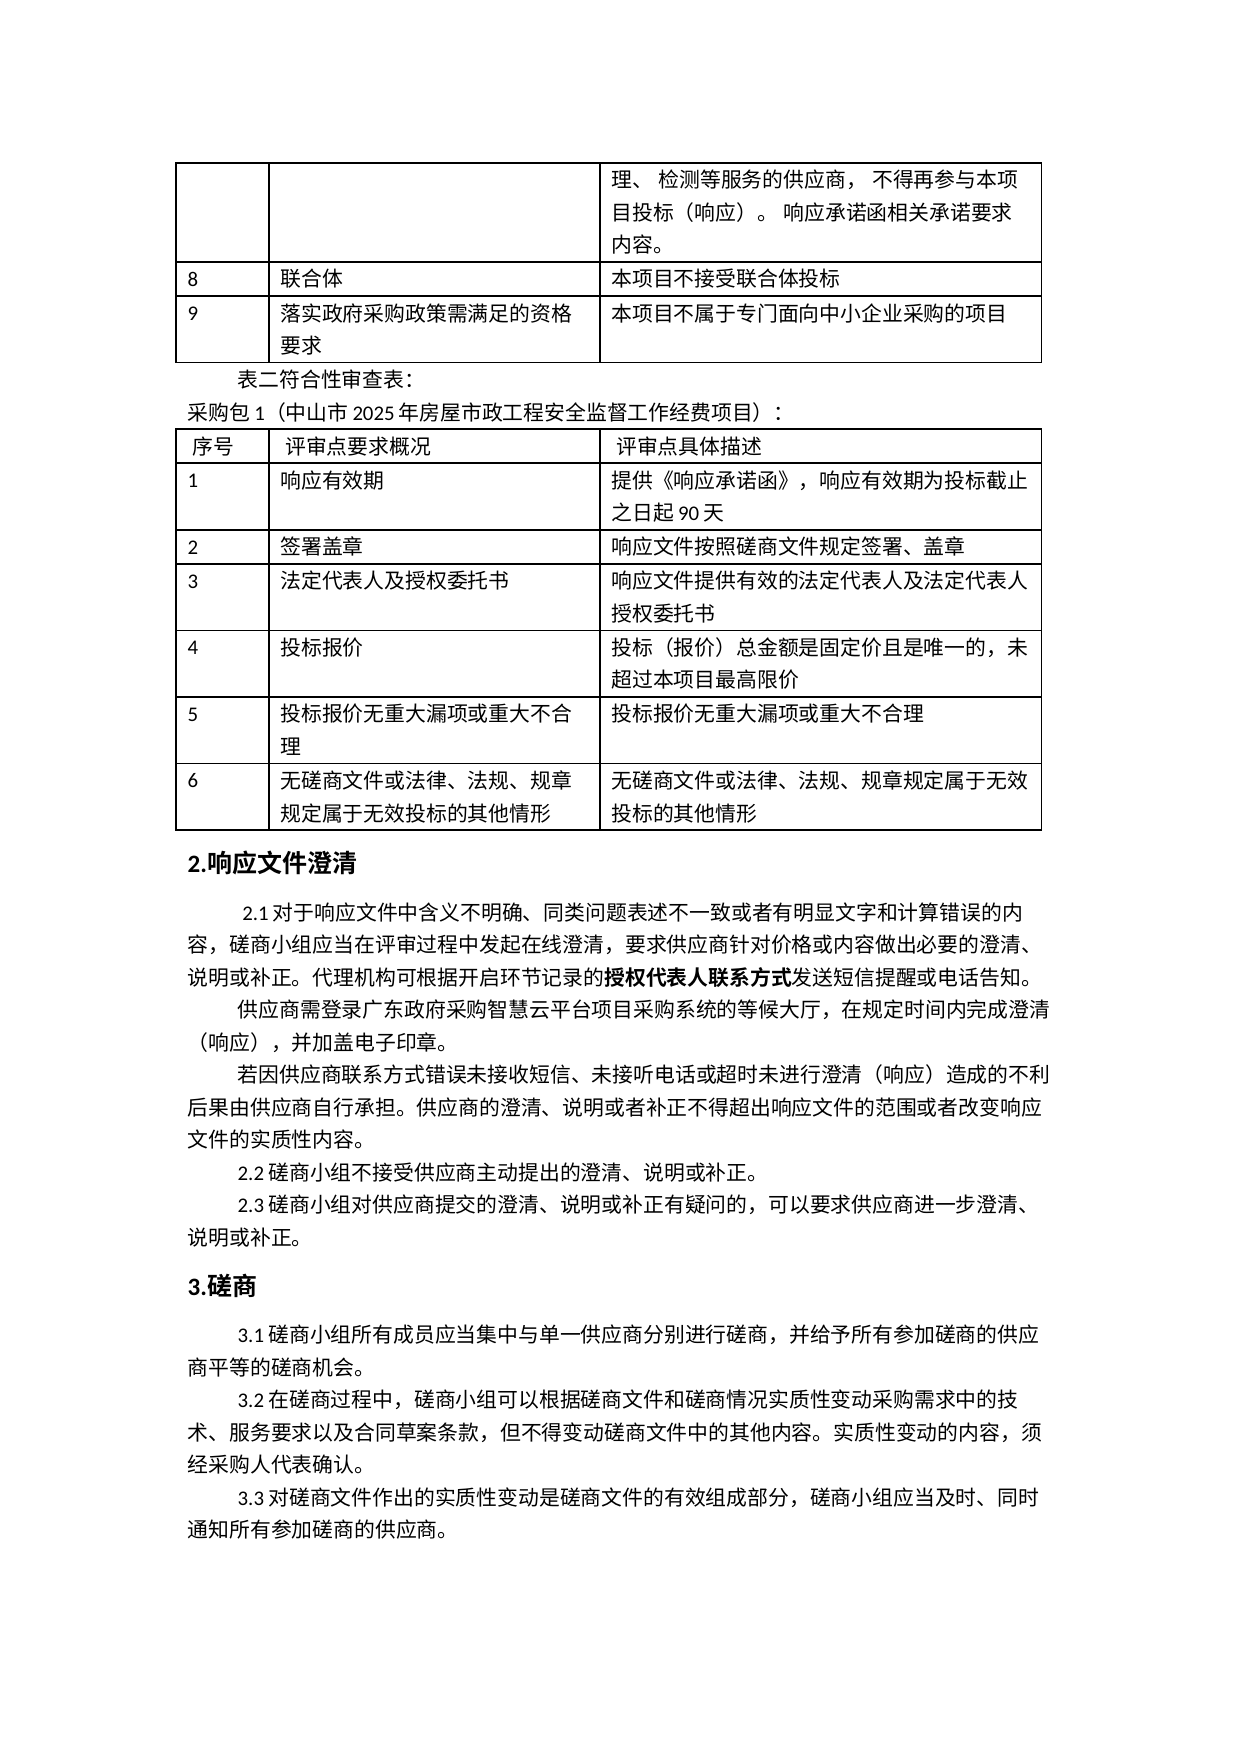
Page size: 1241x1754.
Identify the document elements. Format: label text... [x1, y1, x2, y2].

table_cell 联合体 [270, 263, 599, 295]
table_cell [601, 164, 1041, 261]
table_header 评审点具体描述 [601, 430, 1041, 462]
text 表二符合性审查表： [187, 363, 1053, 396]
table_cell 无磋商文件或法律、法规、规章规定属于无效投标的其他情形 [601, 764, 1041, 829]
table_cell 响应文件按照磋商文件规定签署、盖章 [601, 531, 1041, 563]
table_cell 2 [177, 531, 268, 563]
text 3.3对磋商文件作出的实质性变动是磋商文件的有效组成部分，磋商小组应当及时、同时通知所有参加磋商的供应商。 [187, 1481, 1053, 1546]
text 2.3磋商小组对供应商提交的澄清、说明或补正有疑问的，可以要求供应商进一步澄清、说明或补正。 [187, 1188, 1053, 1253]
table_header 评审点要求概况 [270, 430, 599, 462]
table_cell 5 [177, 698, 268, 763]
text 供应商需登录广东政府采购智慧云平台项目采购系统的等候大厅，在规定时间内完成澄清（响应），并加盖电子印章。 [187, 993, 1053, 1058]
text 2.响应文件澄清 [187, 831, 1053, 896]
text 2.1对于响应文件中含义不明确、同类问题表述不一致或者有明显文字和计算错误的内容，磋商小组应当在评审过程中发起在线澄清，要求供应商针对价格或内容做出必要的澄清、说明或补正。代理机构可根据开启环节记录的授权代表人联系方式发送短信提醒或电话告知。 [187, 896, 1053, 993]
text 采购包1（中山市2025年房屋市政工程安全监督工作经费项目）： [187, 396, 1053, 428]
table_cell 签署盖章 [270, 531, 599, 563]
text 3.1磋商小组所有成员应当集中与单一供应商分别进行磋商，并给予所有参加磋商的供应商平等的磋商机会。 [187, 1318, 1053, 1383]
table_cell 1 [177, 464, 268, 529]
table_cell 响应文件提供有效的法定代表人及法定代表人授权委托书 [601, 565, 1041, 629]
table_cell 法定代表人及授权委托书 [270, 565, 599, 629]
table_cell 投标报价无重大漏项或重大不合理 [601, 698, 1041, 763]
table_cell 3 [177, 565, 268, 629]
text 3.磋商 [187, 1253, 1053, 1318]
table_cell 4 [177, 631, 268, 696]
table_cell 投标报价无重大漏项或重大不合理 [270, 698, 599, 763]
table_cell 7 [177, 164, 268, 261]
table_cell 无磋商文件或法律、法规、规章规定属于无效投标的其他情形 [270, 764, 599, 829]
table_cell 本项目不属于专门面向中小企业采购的项目 [601, 297, 1041, 362]
table_cell 9 [177, 297, 268, 362]
table_cell 投标（报价）总金额是固定价且是唯一的，未超过本项目最高限价 [601, 631, 1041, 696]
text 3.2在磋商过程中，磋商小组可以根据磋商文件和磋商情况实质性变动采购需求中的技术、服务要求以及合同草案条款，但不得变动磋商文件中的其他内容。实质性变动的内容，须经采购人代表确认。 [187, 1383, 1053, 1481]
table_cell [270, 164, 599, 261]
table_cell 投标报价 [270, 631, 599, 696]
text 若因供应商联系方式错误未接收短信、未接听电话或超时未进行澄清（响应）造成的不利后果由供应商自行承担。供应商的澄清、说明或者补正不得超出响应文件的范围或者改变响应文件的实质性内容。 [187, 1058, 1053, 1156]
table_cell 提供《响应承诺函》，响应有效期为投标截止之日起90天 [601, 464, 1041, 529]
table_cell 8 [177, 263, 268, 295]
table_cell 本项目不接受联合体投标 [601, 263, 1041, 295]
table_header 序号 [177, 430, 268, 462]
table_cell 6 [177, 764, 268, 829]
text 2.2磋商小组不接受供应商主动提出的澄清、说明或补正。 [187, 1156, 1053, 1188]
table_cell 落实政府采购政策需满足的资格要求 [270, 297, 599, 362]
table_cell 响应有效期 [270, 464, 599, 529]
